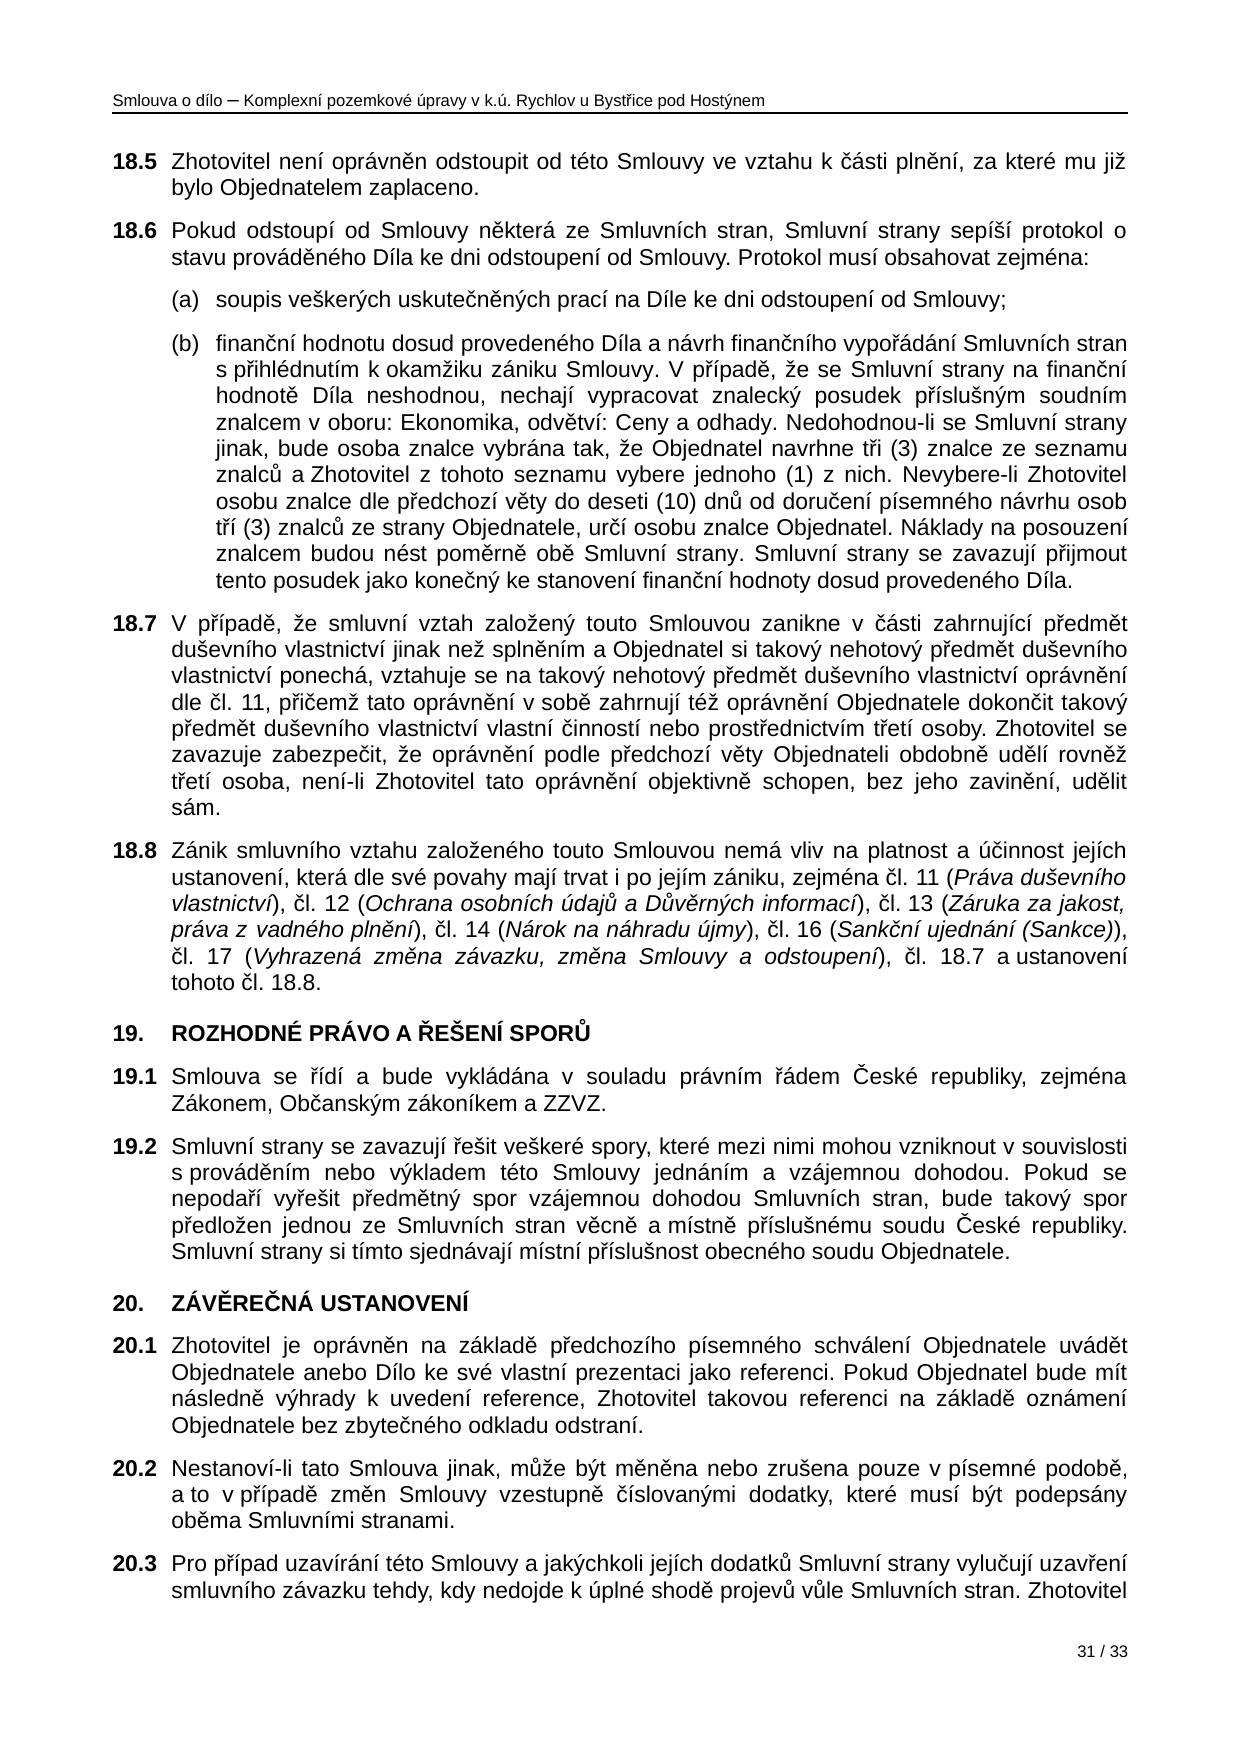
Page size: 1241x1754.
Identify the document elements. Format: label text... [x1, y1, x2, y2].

text V případě, že smluvní vztah založený touto Smlouvou zanikne v části zahrnující předmět duševního vlastnictví jinak než splněním a Objednatel si takový nehotový předmět duševního vlastnictví ponechá, vztahuje se na takový nehotový předmět duševního vlastnictví oprávnění dle čl. 11, přičemž tato oprávnění v sobě zahrnují též oprávnění Objednatele dokončit takový předmět duševního vlastnictví vlastní činností nebo prostřednictvím třetí osoby. Zhotovitel se zavazuje zabezpečit, že oprávnění podle předchozí věty Objednateli obdobně udělí rovněž třetí osoba, není-li Zhotovitel tato oprávnění objektivně schopen, bez jeho zavinění, udělit sám. [112, 610, 1128, 821]
list soupis veškerých uskutečněných prací na Díle ke dni odstoupení od Smlouvy; [171, 286, 1128, 313]
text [112, 1550, 1128, 1603]
text Rozhodné právo a řešení sporů [112, 1020, 1128, 1047]
text Pokud odstoupí od Smlouvy některá ze Smluvních stran, Smluvní strany sepíší protokol o stavu prováděného Díla ke dni odstoupení od Smlouvy. Protokol musí obsahovat zejména: [112, 217, 1128, 270]
text Zhotovitel není oprávněn odstoupit od této Smlouvy ve vztahu k části plnění, za které mu již bylo Objednatelem zaplaceno. [112, 148, 1128, 200]
text Zánik smluvního vztahu založeného touto Smlouvou nemá vliv na platnost a účinnost jejích ustanovení, která dle své povahy mají trvat i po jejím zániku, zejména čl. 11 (Práva duševního vlastnictví), čl. 12 (Ochrana osobních údajů a Důvěrných informací), čl. 13 (Záruka za jakost, práva z vadného plnění), čl. 14 (Nárok na náhradu újmy), čl. 16 (Sankční ujednání (Sankce)), čl. 17 (Vyhrazená změna závazku, změna Smlouvy a odstoupení), čl. 18.7 a ustanovení tohoto čl. 18.8. [112, 837, 1128, 995]
text Závěrečná ustanovení [112, 1289, 1128, 1316]
text Zhotovitel je oprávněn na základě předchozího písemného schválení Objednatele uvádět Objednatele anebo Dílo ke své vlastní prezentaci jako referenci. Pokud Objednatel bude mít následně výhrady k uvedení reference, Zhotovitel takovou referenci na základě oznámení Objednatele bez zbytečného odkladu odstraní. [112, 1332, 1128, 1438]
text Smlouva se řídí a bude vykládána v souladu právním řádem České republiky, zejména Zákonem, Občanským zákoníkem a ZZVZ. [112, 1063, 1128, 1116]
text Smluvní strany se zavazují řešit veškeré spory, které mezi nimi mohou vzniknout v souvislosti s prováděním nebo výkladem této Smlouvy jednáním a vzájemnou dohodou. Pokud se nepodaří vyřešit předmětný spor vzájemnou dohodou Smluvních stran, bude takový spor předložen jednou ze Smluvních stran věcně a místně příslušnému soudu České republiky. Smluvní strany si tímto sjednávají místní příslušnost obecného soudu Objednatele. [112, 1133, 1128, 1264]
text Nestanoví-li tato Smlouva jinak, může být měněna nebo zrušena pouze v písemné podobě, a to v případě změn Smlouvy vzestupně číslovanými dodatky, které musí být podepsány oběma Smluvními stranami. [112, 1454, 1128, 1534]
list finanční hodnotu dosud provedeného Díla a návrh finančního vypořádání Smluvních stran s přihlédnutím k okamžiku zániku Smlouvy. V případě, že se Smluvní strany na finanční hodnotě Díla neshodnou, nechají vypracovat znalecký posudek příslušným soudním znalcem v oboru: Ekonomika, odvětví: Ceny a odhady. Nedohodnou-li se Smluvní strany jinak, bude osoba znalce vybrána tak, že Objednatel navrhne tři (3) znalce ze seznamu znalců a Zhotovitel z tohoto seznamu vybere jednoho (1) z nich. Nevybere-li Zhotovitel osobu znalce dle předchozí věty do deseti (10) dnů od doručení písemného návrhu osob tří (3) znalců ze strany Objednatele, určí osobu znalce Objednatel. Náklady na posouzení znalcem budou nést poměrně obě Smluvní strany. Smluvní strany se zavazují přijmout tento posudek jako konečný ke stanovení finanční hodnoty dosud provedeného Díla. [171, 329, 1128, 593]
